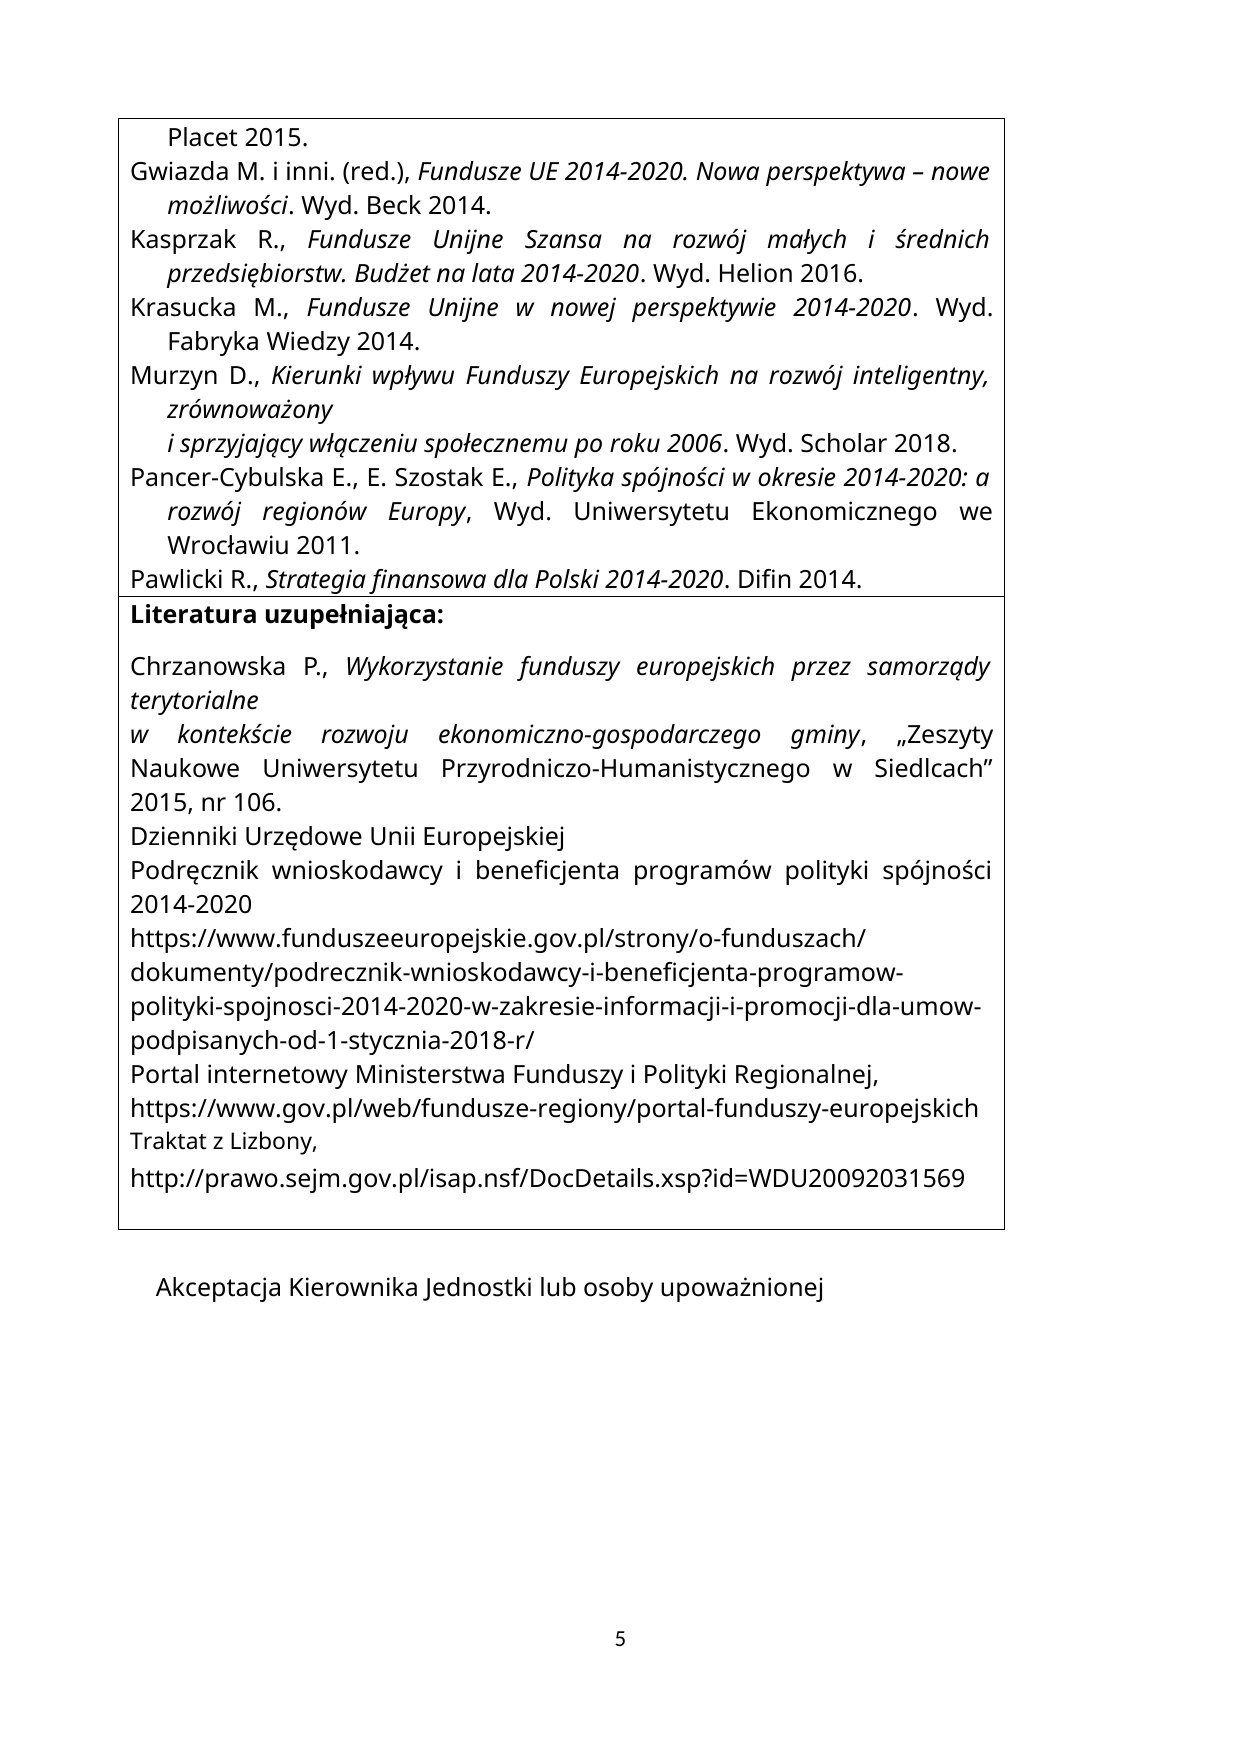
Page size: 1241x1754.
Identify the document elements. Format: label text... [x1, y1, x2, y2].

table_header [119, 119, 1004, 596]
table_cell Literatura uzupełniająca: Chrzanowska P., Wykorzystanie funduszy europejskich przez samorządy terytorialne w kontekście rozwoju ekonomiczno-gospodarczego gminy, „Zeszyty Naukowe Uniwersytetu Przyrodniczo-Humanistycznego w Siedlcach” 2015, nr 106. Dzienniki Urzędowe Unii Europejskiej Podręcznik wnioskodawcy i beneficjenta programów polityki spójności 2014-2020 https://www.funduszeeuropejskie.gov.pl/strony/o-funduszach/dokumenty/podrecznik-wnioskodawcy-i-beneficjenta-programow-polityki-spojnosci-2014-2020-w-zakresie-informacji-i-promocji-dla-umow-podpisanych-od-1-stycznia-2018-r/ Portal internetowy Ministerstwa Funduszy i Polityki Regionalnej, https://www.gov.pl/web/fundusze-regiony/portal-funduszy-europejskich Traktat z Lizbony, http://prawo.sejm.gov.pl/isap.nsf/DocDetails.xsp?id=WDU20092031569 [119, 597, 1004, 1229]
text Akceptacja Kierownika Jednostki lub osoby upoważnionej [156, 1270, 1122, 1304]
